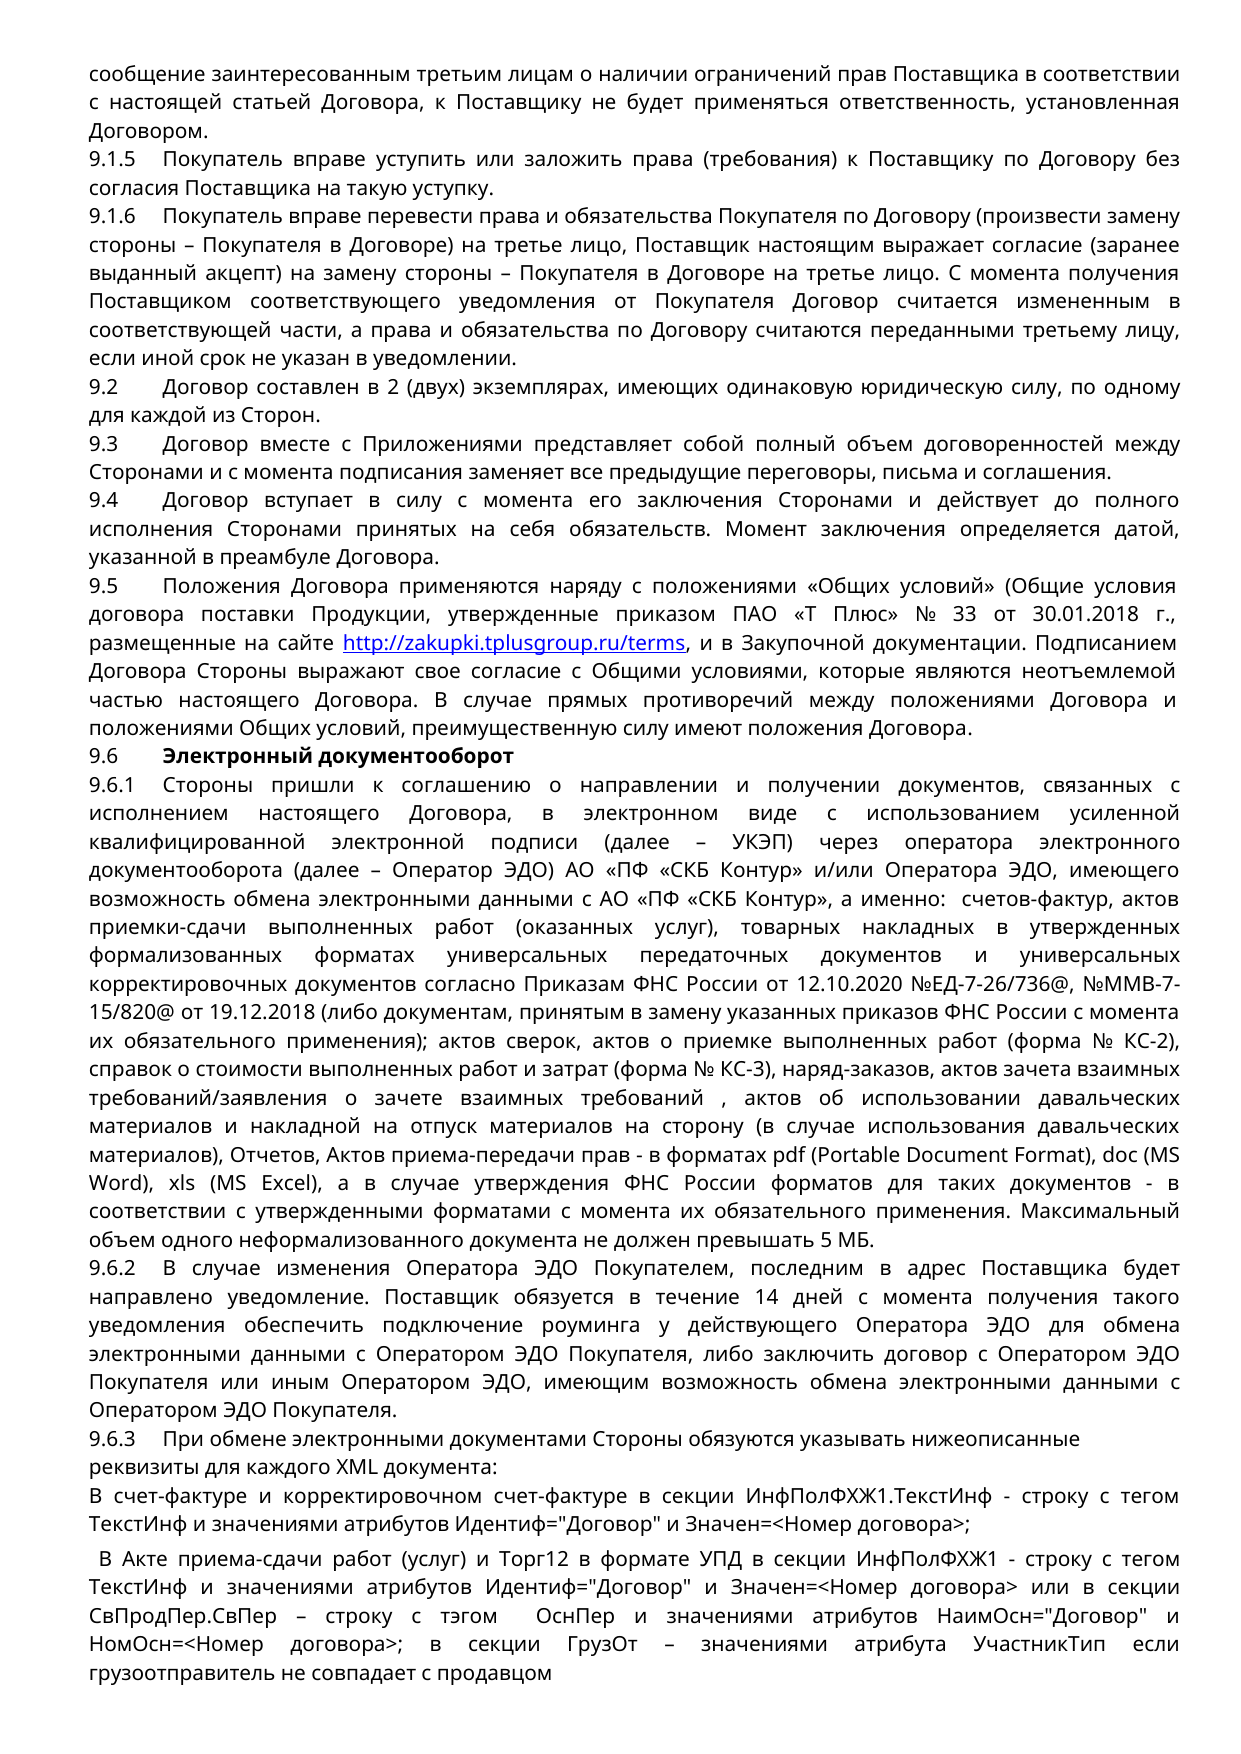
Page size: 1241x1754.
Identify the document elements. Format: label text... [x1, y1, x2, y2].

list Договор вступает в силу с момента его заключения Сторонами и действует до полного исполнения Сторонами принятых на себя обязательств. Момент заключения определяется датой, указанной в преамбуле Договора. [89, 486, 1181, 571]
list Договор вместе с Приложениями представляет собой полный объем договоренностей между Сторонами и с момента подписания заменяет все предыдущие переговоры, письма и соглашения. [89, 429, 1181, 486]
list Положения Договора применяются наряду с положениями «Общих условий» (Общие условия договора поставки Продукции, утвержденные приказом ПАО «Т Плюс» № 33 от 30.01.2018 г., размещенные на сайте http://zakupki.tplusgroup.ru/terms, и в Закупочной документации. Подписанием Договора Стороны выражают свое согласие с Общими условиями, которые являются неотъемлемой частью настоящего Договора. В случае прямых противоречий между положениями Договора и положениями Общих условий, преимущественную силу имеют положения Договора. [89, 571, 1178, 742]
text В счет-фактуре и корректировочном счет-фактуре в секции ИнфПолФХЖ1.ТекстИнф - строку с тегом ТекстИнф и значениями атрибутов Идентиф="Договор" и Значен=<Номер договора>; [89, 1481, 1181, 1538]
list Стороны пришли к соглашению о направлении и получении документов, связанных с исполнением настоящего Договора, в электронном виде с использованием усиленной квалифицированной электронной подписи (далее – УКЭП) через оператора электронного документооборота (далее – Оператор ЭДО) АО «ПФ «СКБ Контур» и/или Оператора ЭДО, имеющего возможность обмена электронными данными с АО «ПФ «СКБ Контур», а именно: счетов-фактур, актов приемки-сдачи выполненных работ (оказанных услуг), товарных накладных в утвержденных формализованных форматах универсальных передаточных документов и универсальных корректировочных документов согласно Приказам ФНС России от 12.10.2020 №ЕД-7-26/736@, №ММВ-7-15/820@ от 19.12.2018 (либо документам, принятым в замену указанных приказов ФНС России с момента их обязательного применения); актов сверок, актов о приемке выполненных работ (форма № КС-2), справок о стоимости выполненных работ и затрат (форма № КС-3), наряд-заказов, актов зачета взаимных требований/заявления о зачете взаимных требований , актов об использовании давальческих материалов и накладной на отпуск материалов на сторону (в случае использования давальческих материалов), Отчетов, Актов приема-передачи прав - в форматах pdf (Portable Document Format), doc (MS Word), xls (MS Excel), а в случае утверждения ФНС России форматов для таких документов - в соответствии с утвержденными форматами с момента их обязательного применения. Максимальный объем одного неформализованного документа не должен превышать 5 МБ. [89, 770, 1181, 1253]
list В случае изменения Оператора ЭДО Покупателем, последним в адрес Поставщика будет направлено уведомление. Поставщик обязуется в течение 14 дней с момента получения такого уведомления обеспечить подключение роуминга у действующего Оператора ЭДО для обмена электронными данными с Оператором ЭДО Покупателя, либо заключить договор с Оператором ЭДО Покупателя или иным Оператором ЭДО, имеющим возможность обмена электронными данными с Оператором ЭДО Покупателя. [89, 1253, 1181, 1424]
list Покупатель вправе уступить или заложить права (требования) к Поставщику по Договору без согласия Поставщика на такую уступку. [89, 144, 1181, 201]
list Электронный документооборот [89, 742, 1181, 770]
list Договор составлен в 2 (двух) экземплярах, имеющих одинаковую юридическую силу, по одному для каждой из Сторон. [89, 372, 1181, 429]
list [89, 59, 1181, 144]
list При обмене электронными документами Стороны обязуются указывать нижеописанные реквизиты для каждого XML документа: [89, 1424, 1181, 1481]
list Покупатель вправе перевести права и обязательства Покупателя по Договору (произвести замену стороны – Покупателя в Договоре) на третье лицо, Поставщик настоящим выражает согласие (заранее выданный акцепт) на замену стороны – Покупателя в Договоре на третье лицо. С момента получения Поставщиком соответствующего уведомления от Покупателя Договор считается измененным в соответствующей части, а права и обязательства по Договору считаются переданными третьему лицу, если иной срок не указан в уведомлении. [89, 201, 1181, 372]
text В Акте приема-сдачи работ (услуг) и Торг12 в формате УПД в секции ИнфПолФХЖ1 - строку с тегом ТекстИнф и значениями атрибутов Идентиф="Договор" и Значен=<Номер договора> или в секции СвПродПер.СвПер – строку с тэгом ОснПер и значениями атрибутов НаимОсн="Договор" и НомОсн=<Номер договора>; в секции ГрузОт – значениями атрибута УчастникТип если грузоотправитель не совпадает с продавцом [89, 1544, 1181, 1686]
